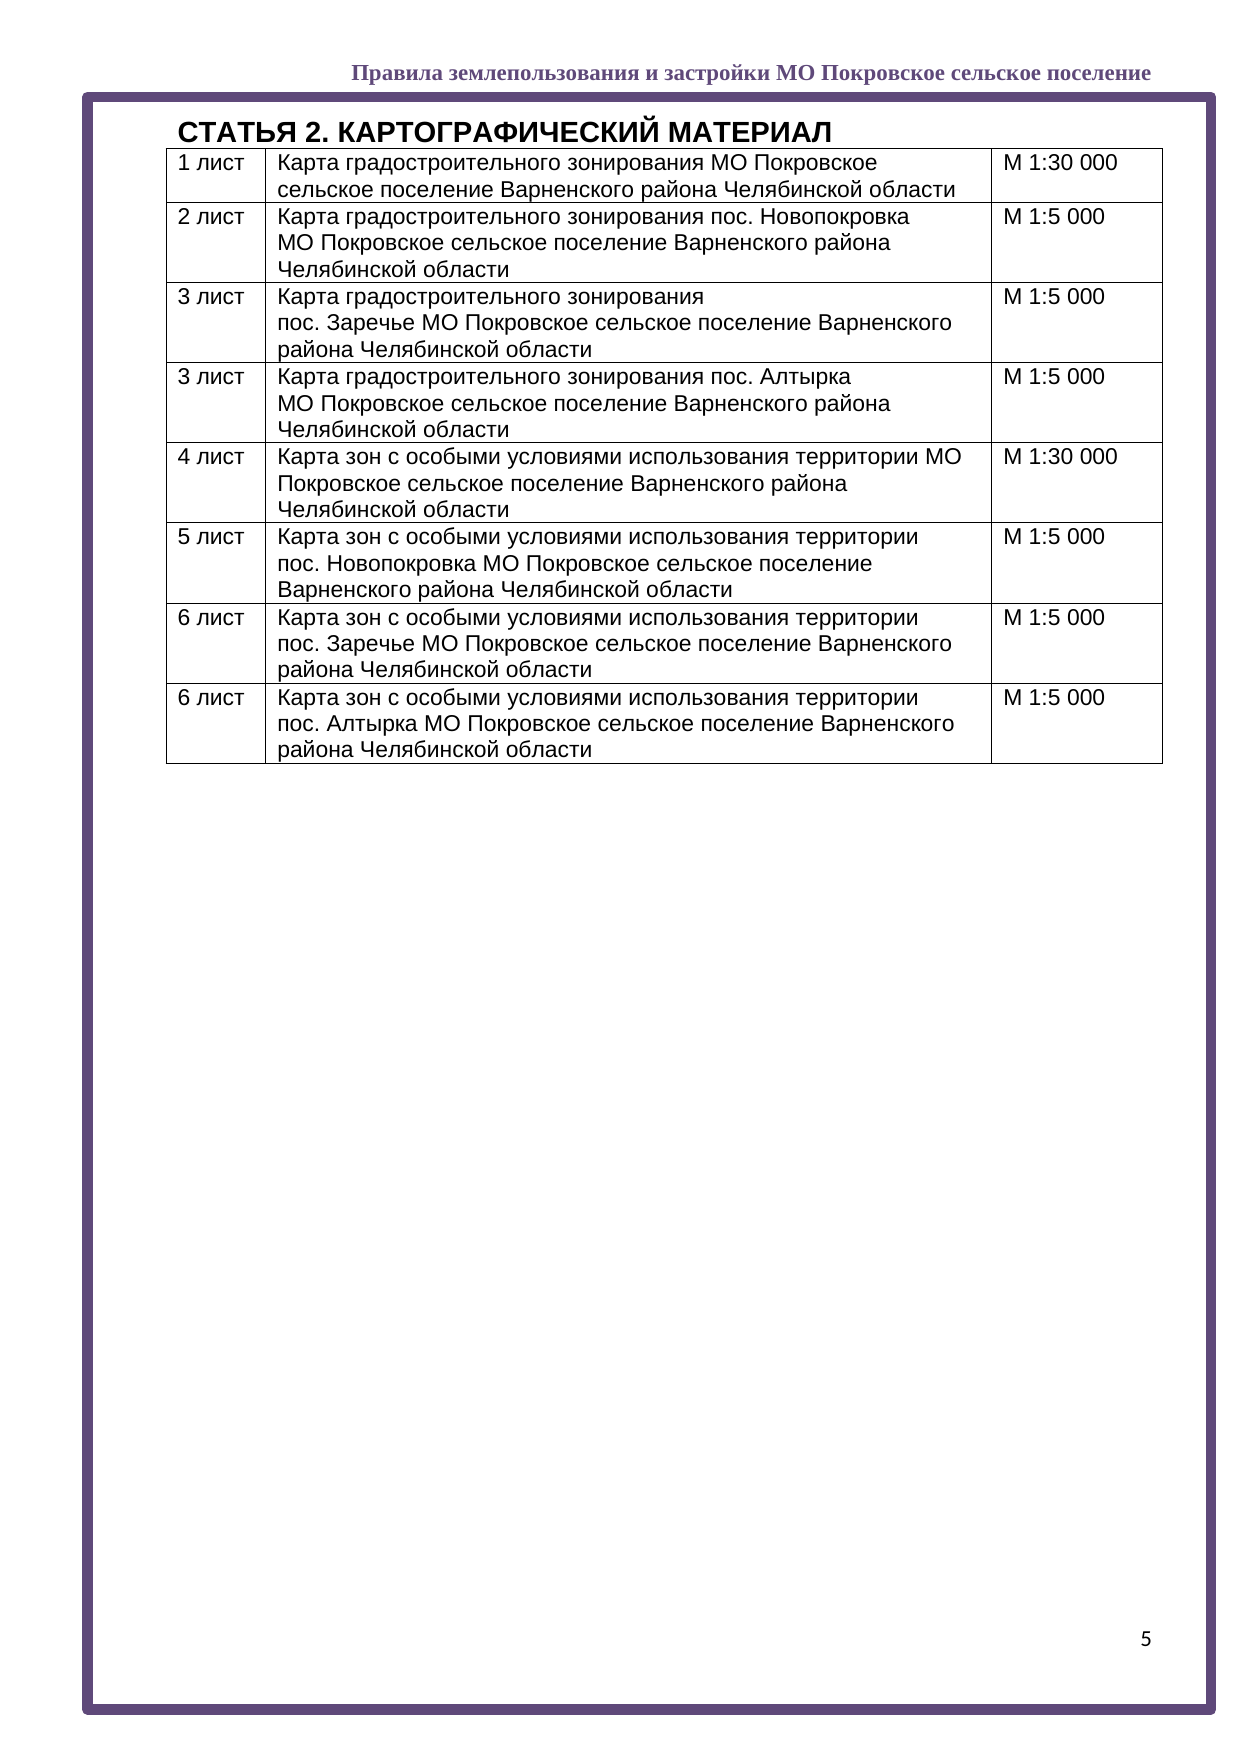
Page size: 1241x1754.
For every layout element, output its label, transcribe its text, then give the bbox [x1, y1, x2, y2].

table_cell М 1:5 000 [992, 283, 1162, 362]
table_cell 4 лист [167, 443, 265, 522]
table_cell Карта градостроительного зонирования пос. Алтырка МО Покровское сельское поселение Варненского района Челябинской области [266, 363, 991, 442]
table_cell М 1:5 000 [992, 604, 1162, 682]
table_cell М 1:5 000 [992, 684, 1162, 763]
table_cell Карта зон с особыми условиями использования территории МО Покровское сельское поселение Варненского района Челябинской области [266, 443, 991, 522]
table_cell 2 лист [167, 203, 265, 282]
table_cell М 1:30 000 [992, 443, 1162, 522]
table_cell Карта зон с особыми условиями использования территории пос. Алтырка МО Покровское сельское поселение Варненского района Челябинской области [266, 684, 991, 763]
table_cell М 1:5 000 [992, 363, 1162, 442]
table_cell Карта зон с особыми условиями использования территории пос. Заречье МО Покровское сельское поселение Варненского района Челябинской области [266, 604, 991, 682]
table_cell 5 лист [167, 523, 265, 602]
table_cell 6 лист [167, 684, 265, 763]
table_cell М 1:5 000 [992, 203, 1162, 282]
table_header 1 лист [167, 149, 265, 202]
table_cell Карта градостроительного зонирования пос. Заречье МО Покровское сельское поселение Варненского района Челябинской области [266, 283, 991, 362]
table_cell Карта зон с особыми условиями использования территории пос. Новопокровка МО Покровское сельское поселение Варненского района Челябинской области [266, 523, 991, 602]
table_cell Карта градостроительного зонирования пос. Новопокровка МО Покровское сельское поселение Варненского района Челябинской области [266, 203, 991, 282]
table_cell 3 лист [167, 363, 265, 442]
subtitle Статья 2. Картографический материал [177, 114, 1152, 148]
table_cell 6 лист [167, 604, 265, 682]
table_cell 3 лист [167, 283, 265, 362]
table_header М 1:30 000 [992, 149, 1162, 202]
table_header Карта градостроительного зонирования МО Покровское сельское поселение Варненского района Челябинской области [266, 149, 991, 202]
table_cell М 1:5 000 [992, 523, 1162, 602]
